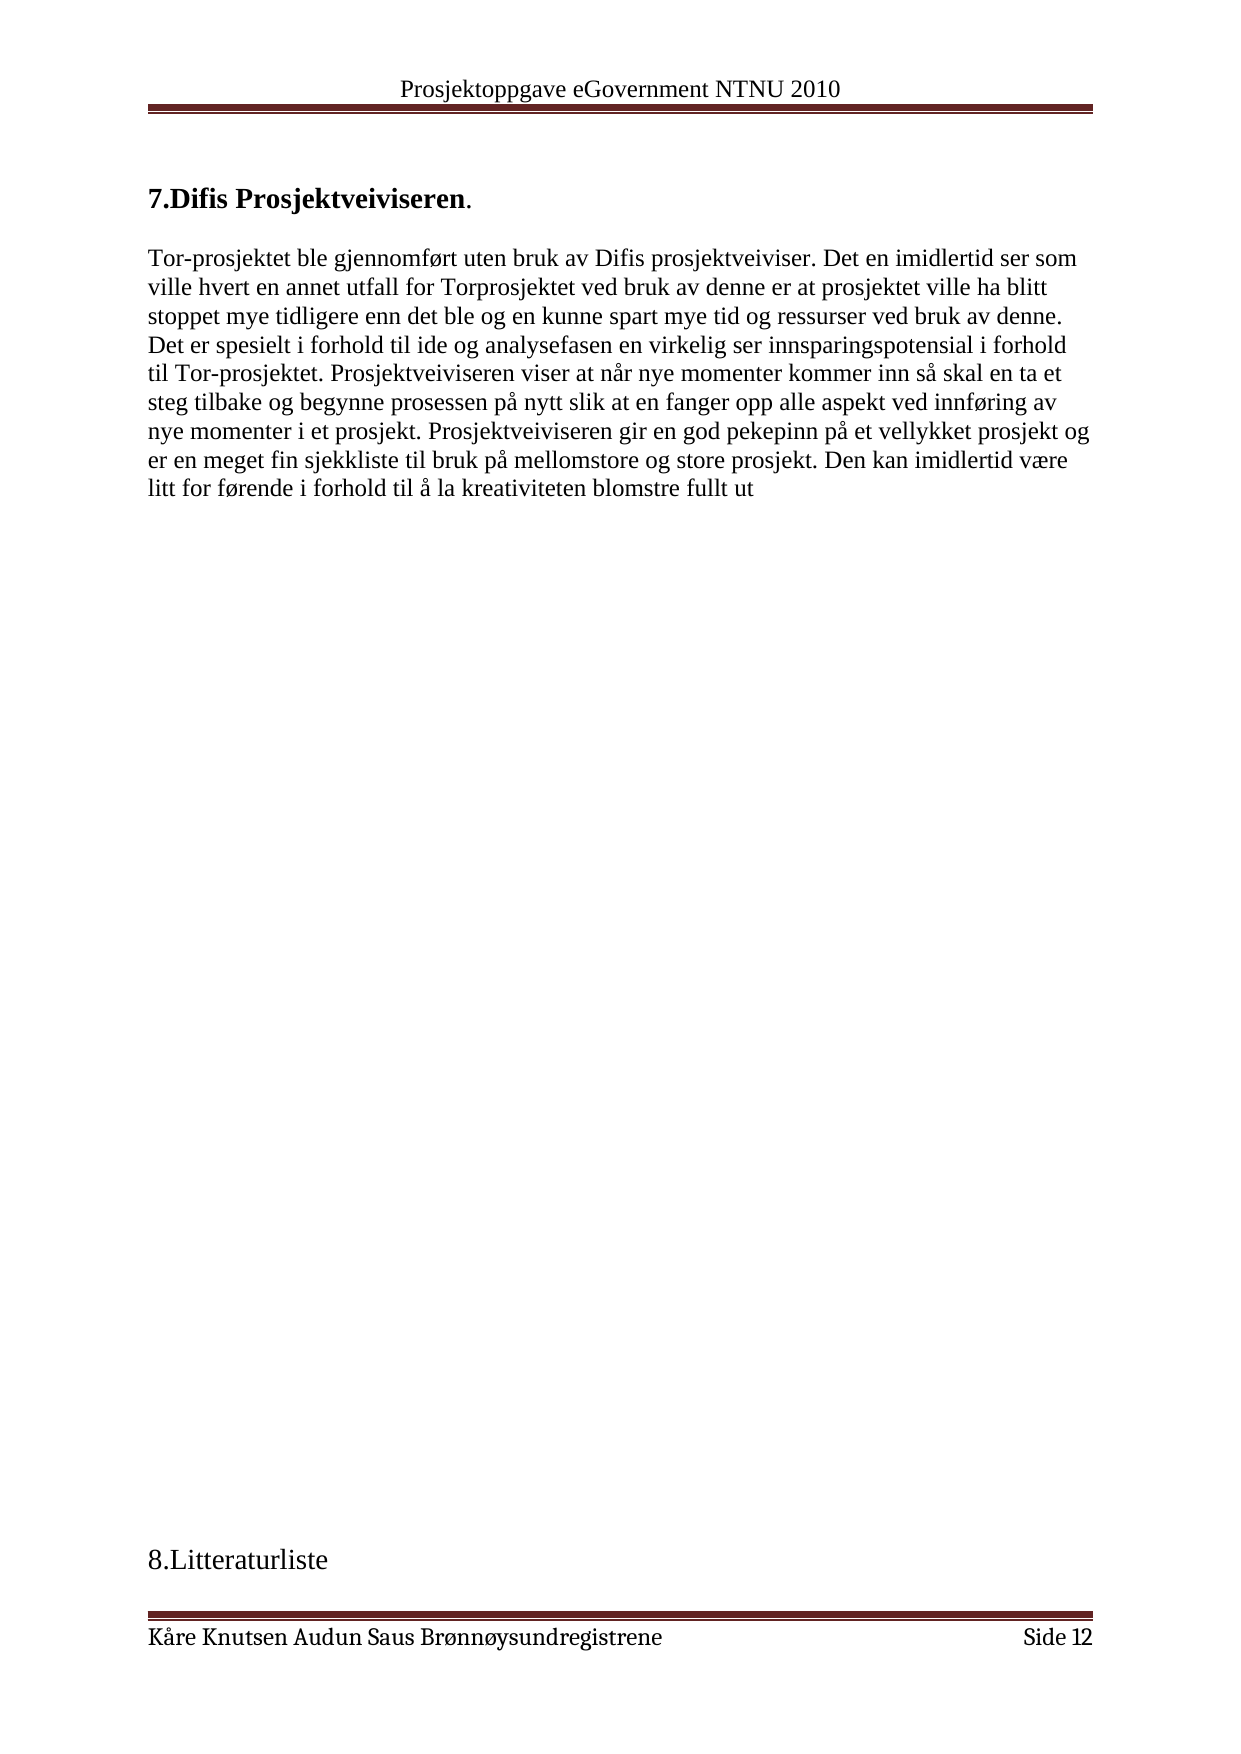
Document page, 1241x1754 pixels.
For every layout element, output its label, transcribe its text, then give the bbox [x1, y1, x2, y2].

text 7.Difis Prosjektveiviseren. [148, 181, 1093, 215]
text Tor-prosjektet ble gjennomført uten bruk av Difis prosjektveiviser. Det en imidlertid ser som ville hvert en annet utfall for Torprosjektet ved bruk av denne er at prosjektet ville ha blitt stoppet mye tidligere enn det ble og en kunne spart mye tid og ressurser ved bruk av denne. Det er spesielt i forhold til ide og analysefasen en virkelig ser innsparingspotensial i forhold til Tor-prosjektet. Prosjektveiviseren viser at når nye momenter kommer inn så skal en ta et steg tilbake og begynne prosessen på nytt slik at en fanger opp alle aspekt ved innføring av nye momenter i et prosjekt. Prosjektveiviseren gir en god pekepinn på et vellykket prosjekt og er en meget fin sjekkliste til bruk på mellomstore og store prosjekt. Den kan imidlertid være litt for førende i forhold til å la kreativiteten blomstre fullt ut [148, 243, 1093, 502]
text 8.Litteraturliste [148, 1542, 1093, 1576]
